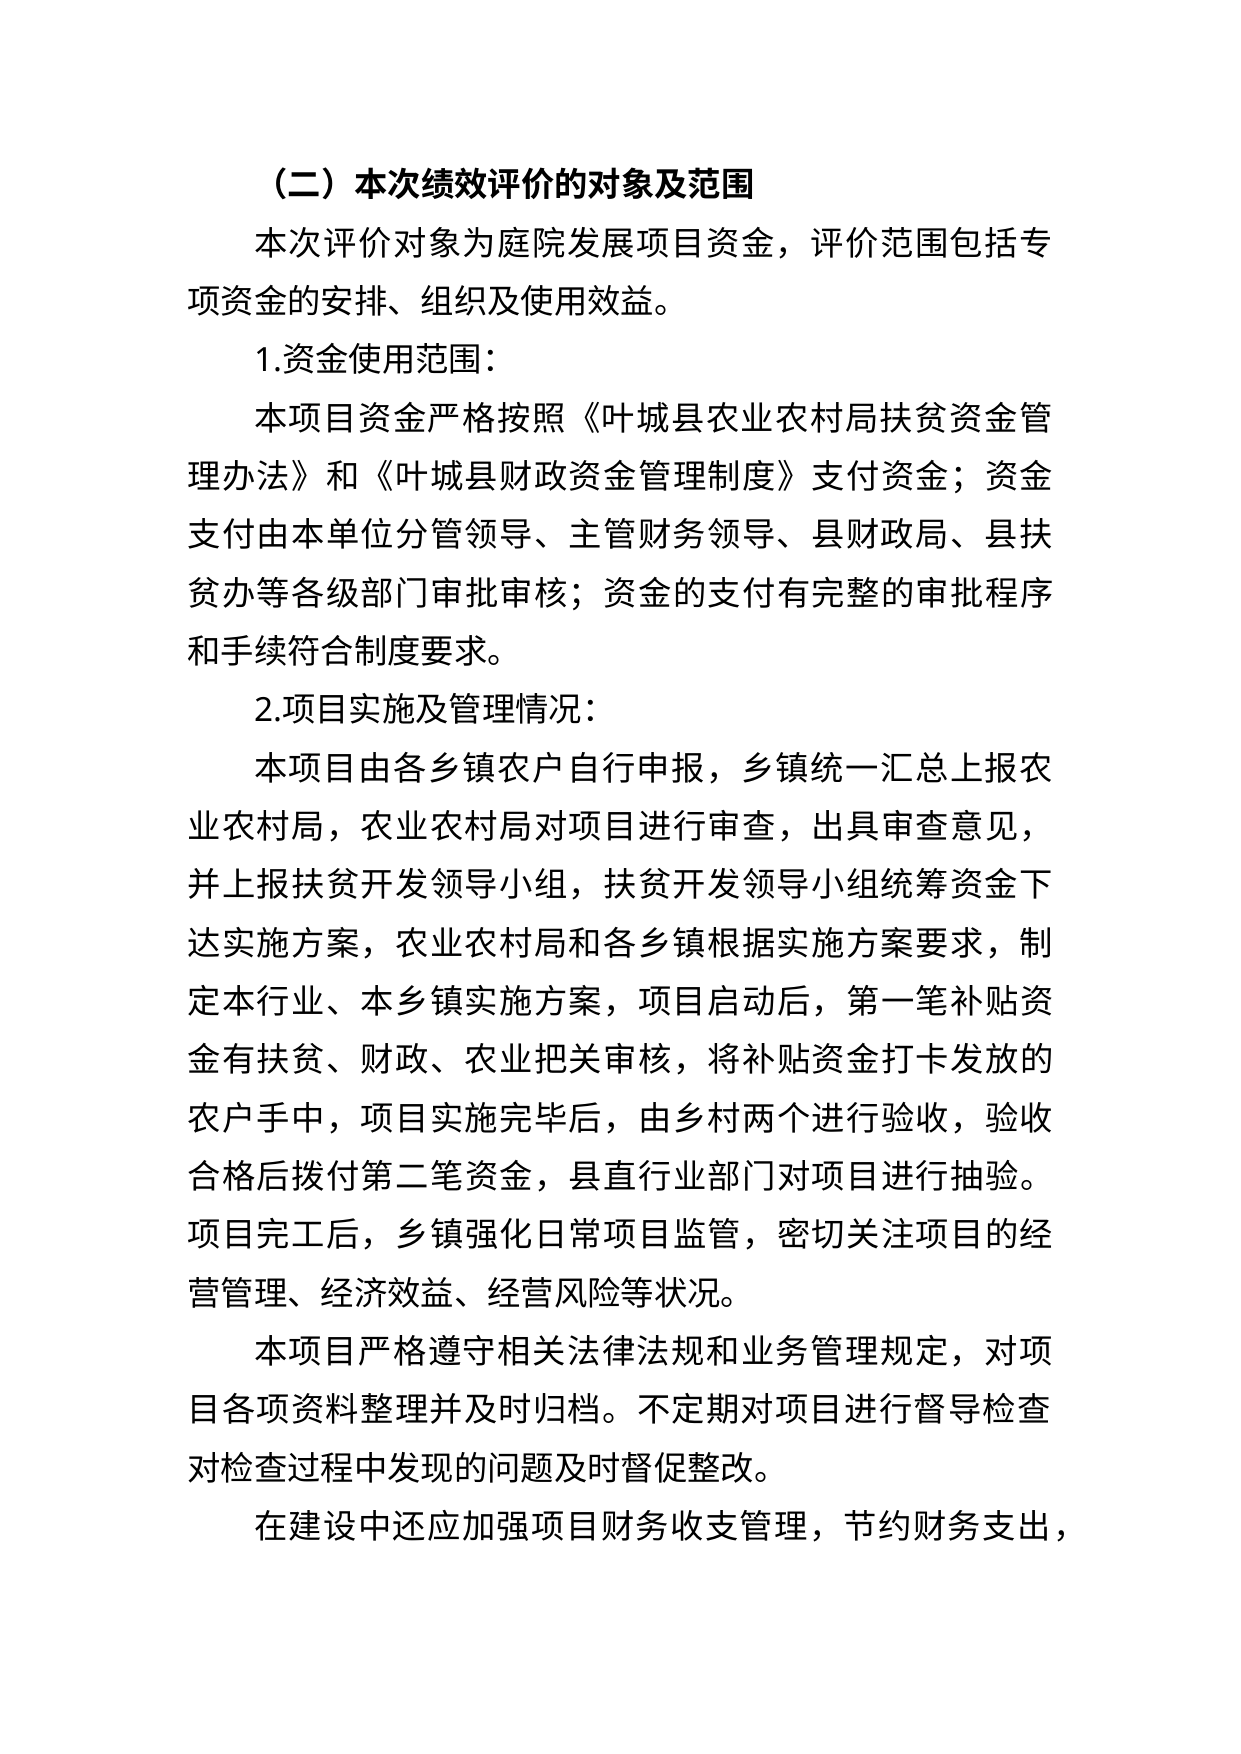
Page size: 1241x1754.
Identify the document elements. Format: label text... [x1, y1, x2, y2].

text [187, 1492, 1053, 1550]
text 本项目资金严格按照《叶城县农业农村局扶贫资金管理办法》和《叶城县财政资金管理制度》支付资金；资金支付由本单位分管领导、主管财务领导、县财政局、县扶贫办等各级部门审批审核；资金的支付有完整的审批程序和手续符合制度要求。 [187, 383, 1053, 675]
text 1.资金使用范围： [187, 325, 1053, 383]
text 2.项目实施及管理情况： [187, 675, 1053, 733]
text 本次评价对象为庭院发展项目资金，评价范围包括专项资金的安排、组织及使用效益。 [187, 208, 1053, 325]
text 本项目严格遵守相关法律法规和业务管理规定，对项目各项资料整理并及时归档。不定期对项目进行督导检查，对检查过程中发现的问题及时督促整改。 [187, 1317, 1053, 1492]
text （二）本次绩效评价的对象及范围 [187, 150, 1053, 208]
text 本项目由各乡镇农户自行申报，乡镇统一汇总上报农业农村局，农业农村局对项目进行审查，出具审查意见，并上报扶贫开发领导小组，扶贫开发领导小组统筹资金下达实施方案，农业农村局和各乡镇根据实施方案要求，制定本行业、本乡镇实施方案，项目启动后，第一笔补贴资金有扶贫、财政、农业把关审核，将补贴资金打卡发放的农户手中，项目实施完毕后，由乡村两个进行验收，验收合格后拨付第二笔资金，县直行业部门对项目进行抽验。项目完工后，乡镇强化日常项目监管，密切关注项目的经营管理、经济效益、经营风险等状况。 [187, 733, 1053, 1317]
